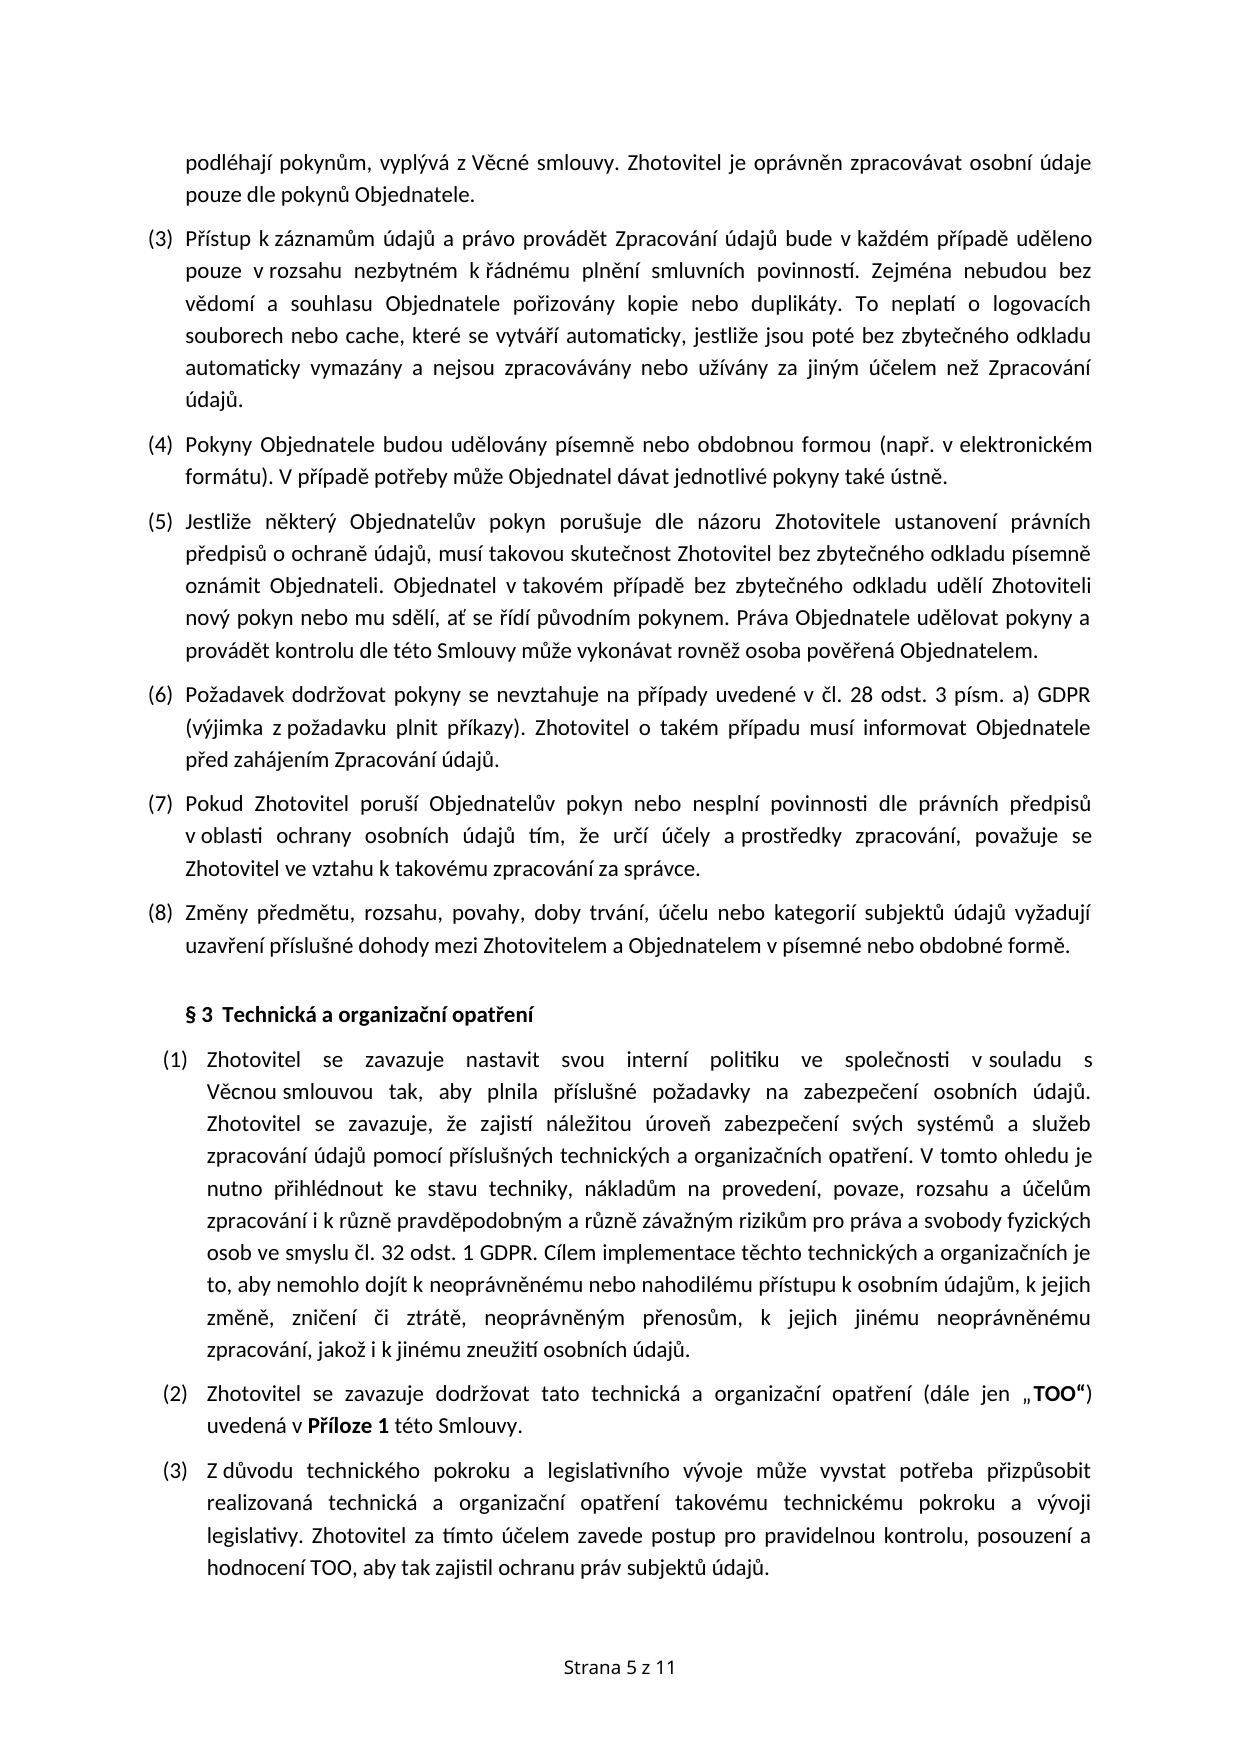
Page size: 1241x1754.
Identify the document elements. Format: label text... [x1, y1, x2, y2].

list Zhotovitel se zavazuje nastavit svou interní politiku ve společnosti v souladu s Věcnou smlouvou tak, aby plnila příslušné požadavky na zabezpečení osobních údajů. Zhotovitel se zavazuje, že zajistí náležitou úroveň zabezpečení svých systémů a služeb zpracování údajů pomocí příslušných technických a organizačních opatření. V tomto ohledu je nutno přihlédnout ke stavu techniky, nákladům na provedení, povaze, rozsahu a účelům zpracování i k různě pravděpodobným a různě závažným rizikům pro práva a svobody fyzických osob ve smyslu čl. 32 odst. 1 GDPR. Cílem implementace těchto technických a organizačních je to, aby nemohlo dojít k neoprávněnému nebo nahodilému přístupu k osobním údajům, k jejich změně, zničení či ztrátě, neoprávněným přenosům, k jejich jinému neoprávněnému zpracování, jakož i k jinému zneužití osobních údajů. [162, 1045, 1093, 1363]
text Pokyny Objednatele budou udělovány písemně nebo obdobnou formou (např. v elektronickém formátu). V případě potřeby může Objednatel dávat jednotlivé pokyny také ústně. [148, 430, 1093, 490]
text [148, 148, 1093, 208]
text Změny předmětu, rozsahu, povahy, doby trvání, účelu nebo kategorií subjektů údajů vyžadují uzavření příslušné dohody mezi Zhotovitelem a Objednatelem v písemné nebo obdobné formě. [148, 898, 1093, 959]
text Požadavek dodržovat pokyny se nevztahuje na případy uvedené v čl. 28 odst. 3 písm. a) GDPR (výjimka z požadavku plnit příkazy). Zhotovitel o takém případu musí informovat Objednatele před zahájením Zpracování údajů. [148, 680, 1093, 773]
text Jestliže některý Objednatelův pokyn porušuje dle názoru Zhotovitele ustanovení právních předpisů o ochraně údajů, musí takovou skutečnost Zhotovitel bez zbytečného odkladu písemně oznámit Objednateli. Objednatel v takovém případě bez zbytečného odkladu udělí Zhotoviteli nový pokyn nebo mu sdělí, ať se řídí původním pokynem. Práva Objednatele udělovat pokyny a provádět kontrolu dle této Smlouvy může vykonávat rovněž osoba pověřená Objednatelem. [148, 507, 1093, 664]
text Z důvodu technického pokroku a legislativního vývoje může vyvstat potřeba přizpůsobit realizovaná technická a organizační opatření takovému technickému pokroku a vývoji legislativy. Zhotovitel za tímto účelem zavede postup pro pravidelnou kontrolu, posouzení a hodnocení TOO, aby tak zajistil ochranu práv subjektů údajů. [162, 1456, 1093, 1581]
text Technická a organizační opatření [185, 1000, 1093, 1028]
text Přístup k záznamům údajů a právo provádět Zpracování údajů bude v každém případě uděleno pouze v rozsahu nezbytném k řádnému plnění smluvních povinností. Zejména nebudou bez vědomí a souhlasu Objednatele pořizovány kopie nebo duplikáty. To neplatí o logovacích souborech nebo cache, které se vytváří automaticky, jestliže jsou poté bez zbytečného odkladu automaticky vymazány a nejsou zpracovávány nebo užívány za jiným účelem než Zpracování údajů. [148, 224, 1093, 413]
text Pokud Zhotovitel poruší Objednatelův pokyn nebo nesplní povinnosti dle právních předpisů v oblasti ochrany osobních údajů tím, že určí účely a prostředky zpracování, považuje se Zhotovitel ve vztahu k takovému zpracování za správce. [148, 789, 1093, 882]
list Zhotovitel se zavazuje dodržovat tato technická a organizační opatření (dále jen „TOO“) uvedená v Příloze 1 této Smlouvy. [162, 1379, 1093, 1440]
